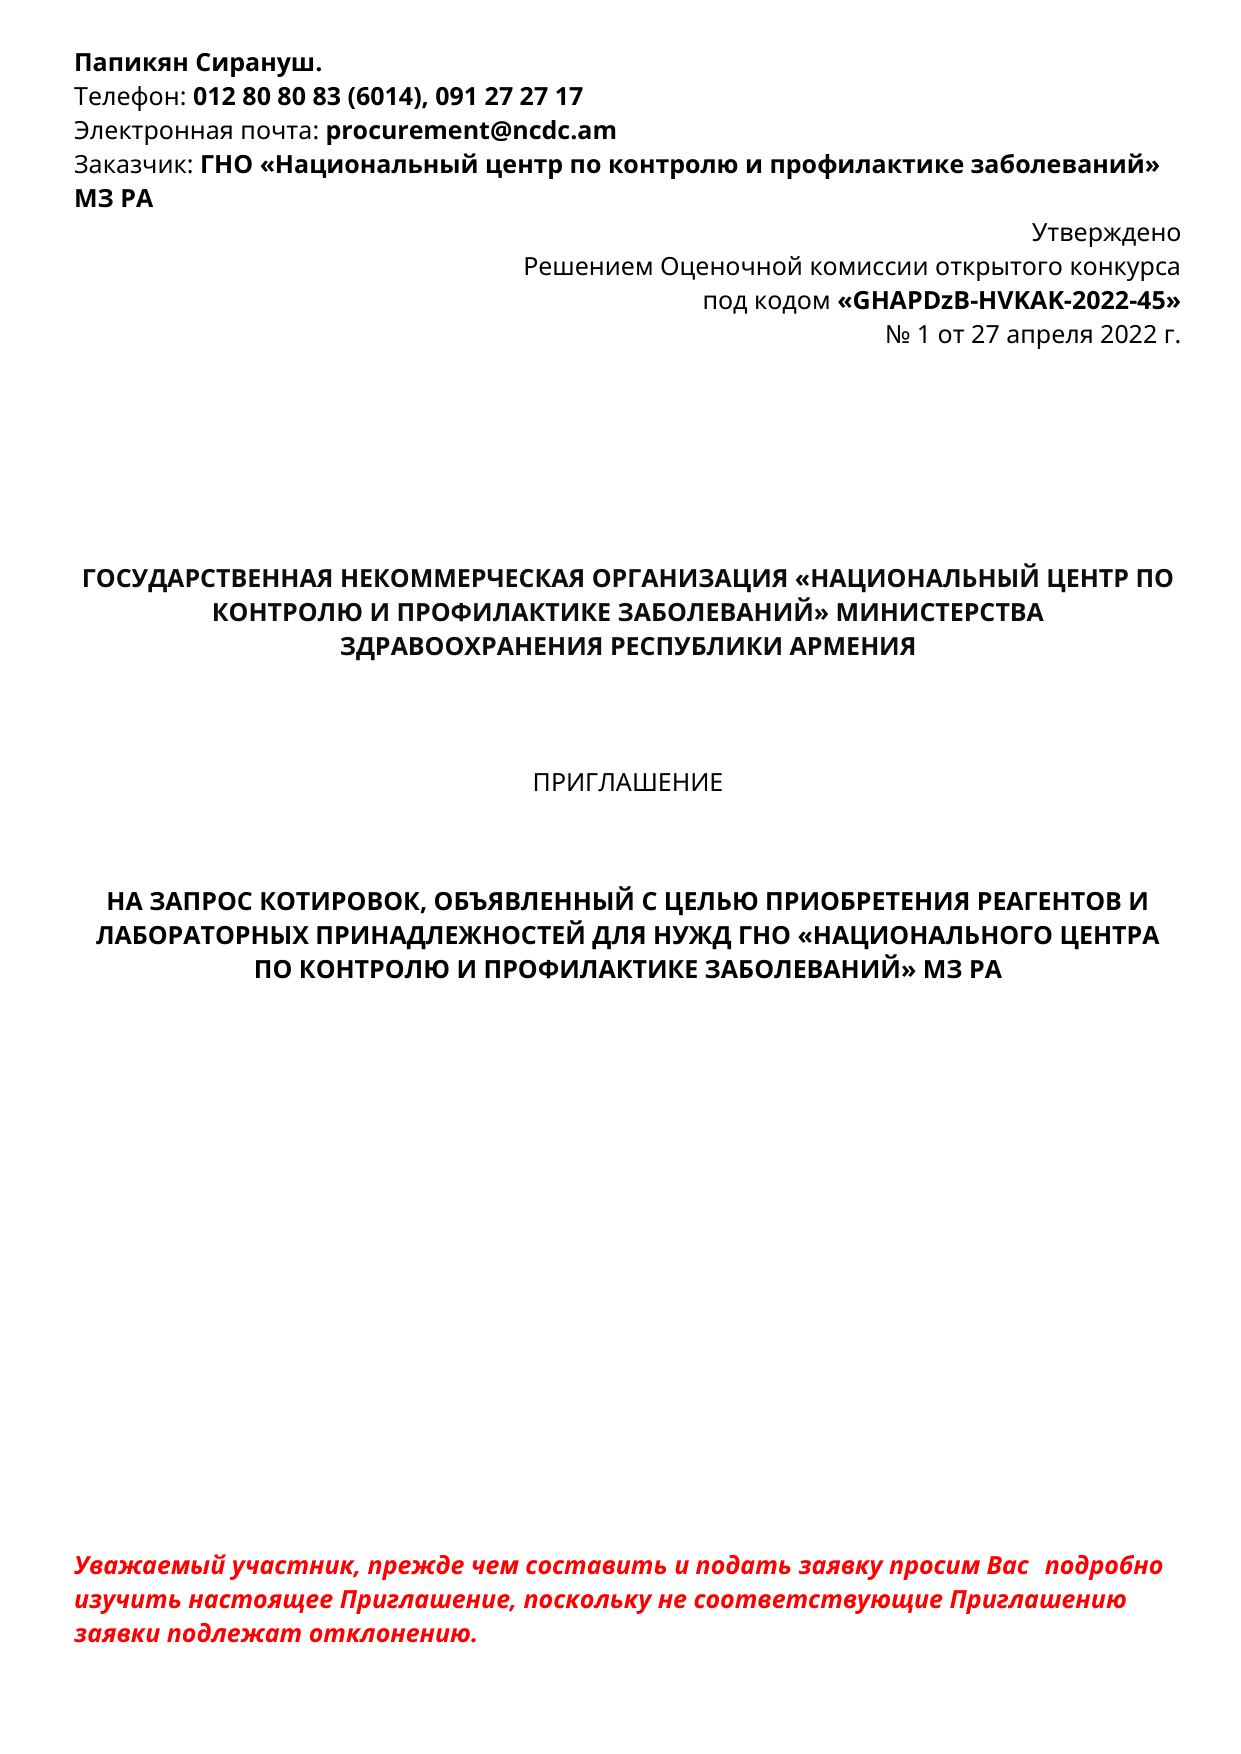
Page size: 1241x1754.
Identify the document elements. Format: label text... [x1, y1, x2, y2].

text Заказчик: ГНО «Национальный центр по контролю и профилактике заболеваний» МЗ РА [74, 147, 1181, 215]
text Решением Оценочной комиссии открытого конкурса под кодом «GHAPDzB-HVKAK-2022-45» № 1 от 27 апреля 2022 г. [74, 249, 1181, 351]
text НА ЗАПРОС КОТИРОВОК, ОБЪЯВЛЕННЫЙ С ЦЕЛЬЮ ПРИОБРЕТЕНИЯ РЕАГЕНТОВ И ЛАБОРАТОРНЫХ ПРИНАДЛЕЖНОСТЕЙ ДЛЯ НУЖД ГНО «НАЦИОНАЛЬНОГО ЦЕНТРА ПО КОНТРОЛЮ И ПРОФИЛАКТИКЕ ЗАБОЛЕВАНИЙ» МЗ РА [74, 884, 1182, 986]
text Утверждено [74, 215, 1181, 249]
text Электронная почта: procurement@ncdc.am [74, 112, 1181, 147]
text ГОСУДАРСТВЕННАЯ НЕКОММЕРЧЕСКАЯ ОРГАНИЗАЦИЯ «НАЦИОНАЛЬНЫЙ ЦЕНТР ПО КОНТРОЛЮ И ПРОФИЛАКТИКЕ ЗАБОЛЕВАНИЙ» МИНИСТЕРСТВА ЗДРАВООХРАНЕНИЯ РЕСПУБЛИКИ АРМЕНИЯ [74, 561, 1182, 663]
text Уважаемый участник, прежде чем составить и подать заявку просим Вас подробно изучить настоящее Приглашение, поскольку не соответствующие Приглашению заявки подлежат отклонению. [74, 1548, 1181, 1650]
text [74, 44, 1181, 78]
text Телефон: 012 80 80 83 (6014), 091 27 27 17 [74, 78, 1181, 112]
text ПРИГЛАШЕНИЕ [74, 765, 1182, 799]
